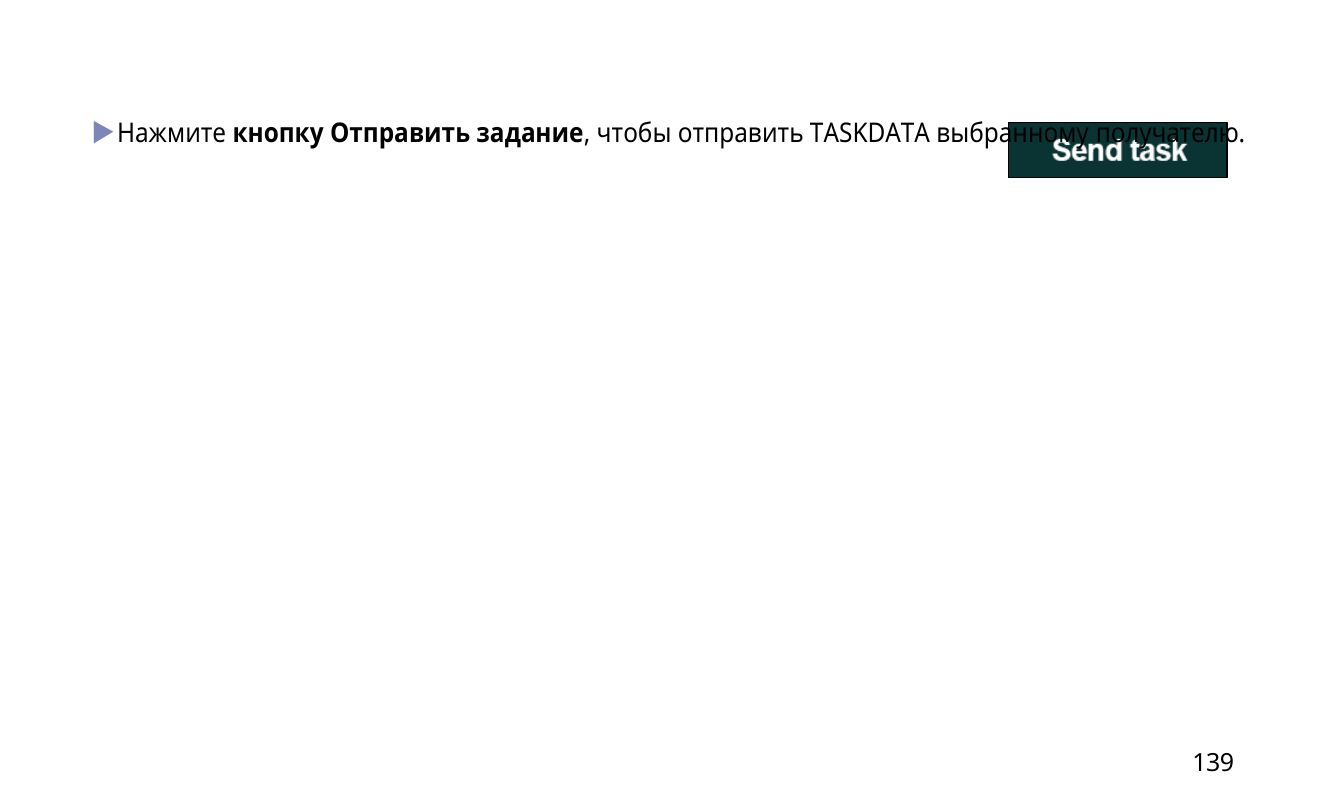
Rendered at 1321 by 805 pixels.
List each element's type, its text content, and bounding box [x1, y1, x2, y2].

picture [1009, 150, 1226, 177]
list Нажмите кнопку Отправить задание, чтобы отправить TASKDATA выбранному получателю. [91, 113, 1258, 150]
